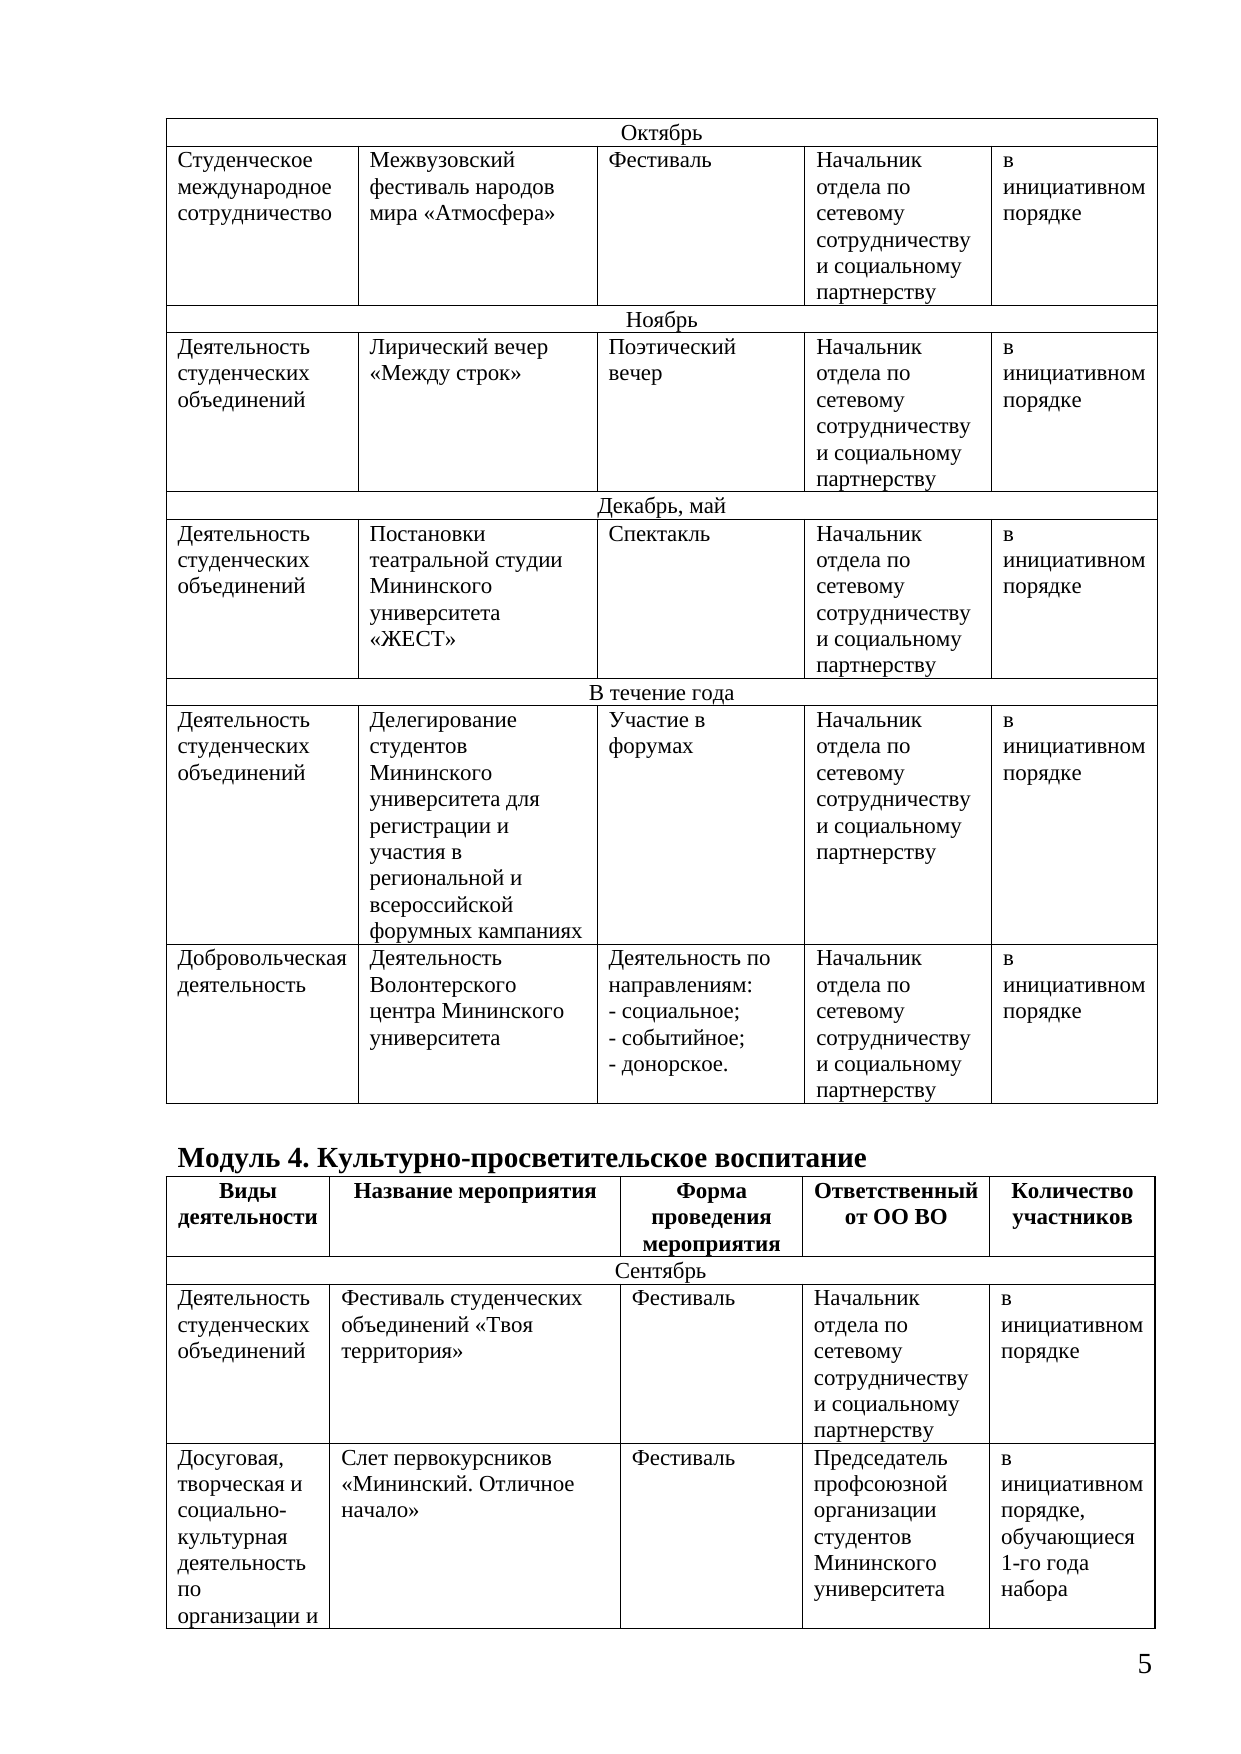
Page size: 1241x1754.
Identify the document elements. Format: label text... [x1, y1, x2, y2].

table_cell Начальник отдела по сетевому сотрудничеству и социальному партнерству [805, 706, 991, 943]
table_cell Деятельность студенческих объединений [167, 1285, 329, 1443]
table_cell в инициативном порядке [992, 333, 1157, 491]
table_cell Сентябрь [167, 1257, 1154, 1283]
table_header Виды деятельности [167, 1177, 329, 1256]
table_cell Деятельность Волонтерского центра Мининского университета [359, 945, 597, 1103]
table_cell Фестиваль [621, 1285, 802, 1443]
table_header Количество участников [990, 1177, 1154, 1256]
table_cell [330, 1444, 620, 1628]
table_cell Ноябрь [167, 306, 1157, 332]
table_cell в инициативном порядке [992, 520, 1157, 678]
table_cell Фестиваль [598, 147, 804, 305]
table_cell Деятельность по направлениям: - социальное; - событийное; - донорское. [598, 945, 804, 1103]
table_cell Начальник отдела по сетевому сотрудничеству и социальному партнерству [805, 520, 991, 678]
table_cell В течение года [167, 679, 1157, 705]
table_cell Деятельность студенческих объединений [167, 333, 358, 491]
table_header Форма проведения мероприятия [621, 1177, 802, 1256]
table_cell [167, 1444, 329, 1628]
table_cell Октябрь [167, 119, 1157, 146]
table_cell Деятельность студенческих объединений [167, 520, 358, 678]
table_cell Поэтический вечер [598, 333, 804, 491]
table_cell в инициативном порядке [992, 706, 1157, 943]
table_cell Декабрь, май [167, 492, 1157, 519]
table_header Название мероприятия [330, 1177, 620, 1256]
table_cell Участие в форумах [598, 706, 804, 943]
table_cell Начальник отдела по сетевому сотрудничеству и социальному партнерству [803, 1285, 989, 1443]
table_cell Студенческое международное сотрудничество [167, 147, 358, 305]
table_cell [803, 1444, 989, 1628]
table_cell в инициативном порядке [992, 147, 1157, 305]
table_cell Фестиваль студенческих объединений «Твоя территория» [330, 1285, 620, 1443]
table_cell Добровольческая деятельность [167, 945, 358, 1103]
table_cell Начальник отдела по сетевому сотрудничеству и социальному партнерству [805, 333, 991, 491]
table_cell Деятельность студенческих объединений [167, 706, 358, 943]
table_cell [805, 147, 991, 305]
table_cell Начальник отдела по сетевому сотрудничеству и социальному партнерству [805, 945, 991, 1103]
table_cell Межвузовский фестиваль народов мира «Атмосфера» [359, 147, 597, 305]
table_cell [990, 1444, 1154, 1628]
table_cell Спектакль [598, 520, 804, 678]
table_cell Лирический вечер «Между строк» [359, 333, 597, 491]
table_header Ответственный от ОО ВО [803, 1177, 989, 1256]
text Модуль 4. Культурно-просветительское воспитание [177, 1140, 1152, 1173]
table_cell в инициативном порядке [990, 1285, 1154, 1443]
table_cell Постановки театральной студии Мининского университета «ЖЕСТ» [359, 520, 597, 678]
table_cell в инициативном порядке [992, 945, 1157, 1103]
table_cell Делегирование студентов Мининского университета для регистрации и участия в региональной и всероссийской форумных кампаниях [359, 706, 597, 943]
table_cell Фестиваль [621, 1444, 802, 1628]
